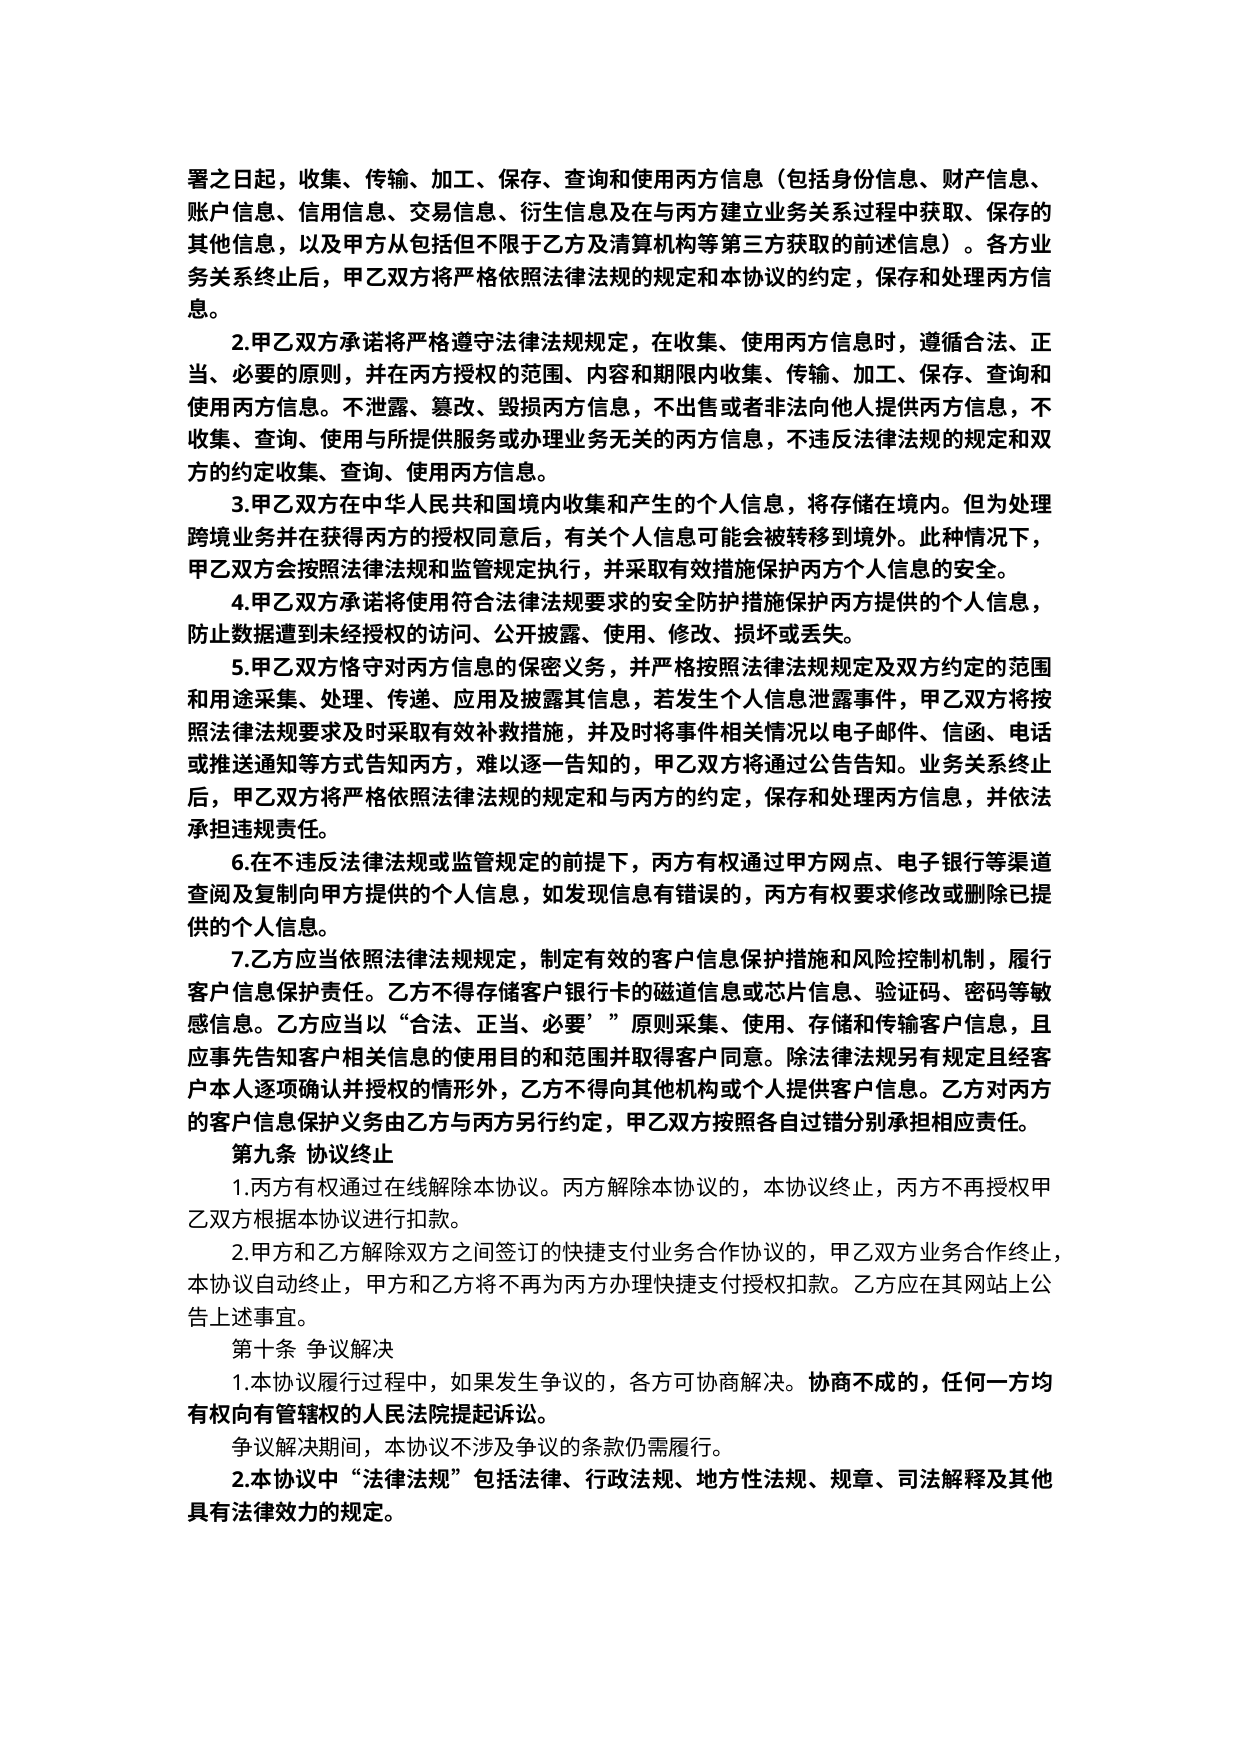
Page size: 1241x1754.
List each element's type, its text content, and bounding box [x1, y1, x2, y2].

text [187, 162, 1053, 324]
text 2.甲乙双方承诺将严格遵守法律法规规定，在收集、使用丙方信息时，遵循合法、正当、必要的原则，并在丙方授权的范围、内容和期限内收集、传输、加工、保存、查询和使用丙方信息。不泄露、篡改、毁损丙方信息，不出售或者非法向他人提供丙方信息，不收集、查询、使用与所提供服务或办理业务无关的丙方信息，不违反法律法规的规定和双方的约定收集、查询、使用丙方信息。 [187, 324, 1053, 487]
text 2.本协议中“法律法规”包括法律、行政法规、地方性法规、规章、司法解释及其他具有法律效力的规定。 [187, 1462, 1053, 1527]
text 7.乙方应当依照法律法规规定，制定有效的客户信息保护措施和风险控制机制，履行客户信息保护责任。乙方不得存储客户银行卡的磁道信息或芯片信息、验证码、密码等敏感信息。乙方应当以“合法、正当、必要’”原则采集、使用、存储和传输客户信息，且应事先告知客户相关信息的使用目的和范围并取得客户同意。除法律法规另有规定且经客户本人逐项确认并授权的情形外，乙方不得向其他机构或个人提供客户信息。乙方对丙方的客户信息保护义务由乙方与丙方另行约定，甲乙双方按照各自过错分别承担相应责任。 [187, 942, 1053, 1137]
text 第九条 协议终止 [187, 1137, 1053, 1169]
text 2.甲方和乙方解除双方之间签订的快捷支付业务合作协议的，甲乙双方业务合作终止，本协议自动终止，甲方和乙方将不再为丙方办理快捷支付授权扣款。乙方应在其网站上公告上述事宜。 [187, 1234, 1053, 1332]
text 5.甲乙双方恪守对丙方信息的保密义务，并严格按照法律法规规定及双方约定的范围和用途采集、处理、传递、应用及披露其信息，若发生个人信息泄露事件，甲乙双方将按照法律法规要求及时采取有效补救措施，并及时将事件相关情况以电子邮件、信函、电话或推送通知等方式告知丙方，难以逐一告知的，甲乙双方将通过公告告知。业务关系终止后，甲乙双方将严格依照法律法规的规定和与丙方的约定，保存和处理丙方信息，并依法承担违规责任。 [187, 649, 1053, 844]
text 6.在不违反法律法规或监管规定的前提下，丙方有权通过甲方网点、电子银行等渠道查阅及复制向甲方提供的个人信息，如发现信息有错误的，丙方有权要求修改或删除已提供的个人信息。 [187, 844, 1053, 942]
text 3.甲乙双方在中华人民共和国境内收集和产生的个人信息，将存储在境内。但为处理跨境业务并在获得丙方的授权同意后，有关个人信息可能会被转移到境外。此种情况下，甲乙双方会按照法律法规和监管规定执行，并采取有效措施保护丙方个人信息的安全。 [187, 487, 1053, 584]
text 1.丙方有权通过在线解除本协议。丙方解除本协议的，本协议终止，丙方不再授权甲乙双方根据本协议进行扣款。 [187, 1169, 1053, 1234]
text 1.本协议履行过程中，如果发生争议的，各方可协商解决。协商不成的，任何一方均有权向有管辖权的人民法院提起诉讼。 [187, 1364, 1053, 1429]
text 4.甲乙双方承诺将使用符合法律法规要求的安全防护措施保护丙方提供的个人信息，防止数据遭到未经授权的访问、公开披露、使用、修改、损坏或丢失。 [187, 584, 1053, 649]
text 争议解决期间，本协议不涉及争议的条款仍需履行。 [187, 1429, 1053, 1462]
text 第十条 争议解决 [187, 1332, 1053, 1364]
